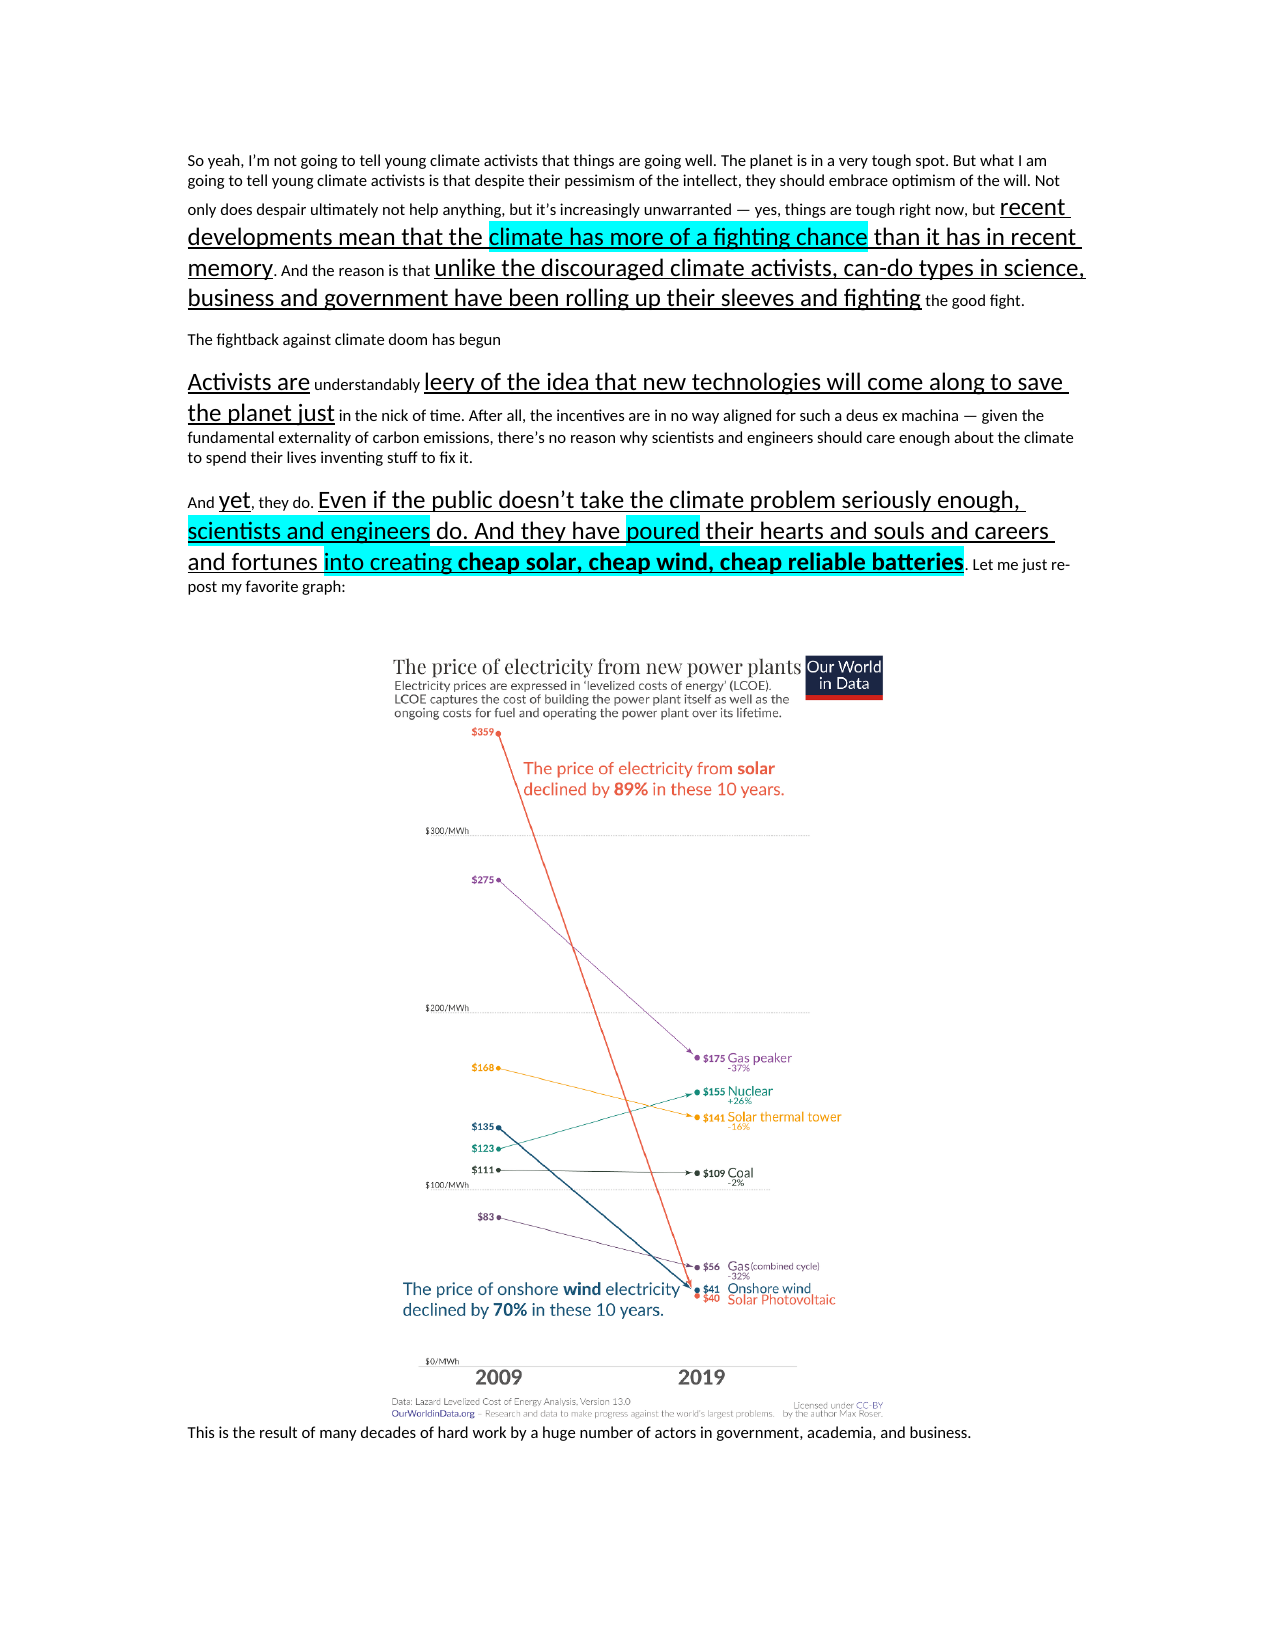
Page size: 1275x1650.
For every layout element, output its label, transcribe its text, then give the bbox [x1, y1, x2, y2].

text So yeah, I’m not going to tell young climate activists that things are going well. The planet is in a very tough spot. But what I am going to tell young climate activists is that despite their pessimism of the intellect, they should embrace optimism of the will. Not only does despair ultimately not help anything, but it’s increasingly unwarranted — yes, things are tough right now, but recent developments mean that the climate has more of a fighting chance than it has in recent memory. And the reason is that unlike the discouraged climate activists, can-do types in science, business and government have been rolling up their sleeves and fighting the good fight. [187, 150, 1087, 313]
picture [388, 651, 887, 1423]
text The fightback against climate doom has begun [187, 329, 1087, 350]
text And yet, they do. Even if the public doesn’t take the climate problem seriously enough, scientists and engineers do. And they have poured their hearts and souls and careers and fortunes into creating cheap solar, cheap wind, cheap reliable batteries. Let me just re-post my favorite graph: [187, 485, 1087, 597]
text Activists are understandably leery of the idea that new technologies will come along to save the planet just in the nick of time. After all, the incentives are in no way aligned for such a deus ex machina — given the fundamental externality of carbon emissions, there’s no reason why scientists and engineers should care enough about the climate to spend their lives inventing stuff to fix it. [187, 366, 1087, 468]
text This is the result of many decades of hard work by a huge number of actors in government, academia, and business. [187, 1422, 1087, 1442]
